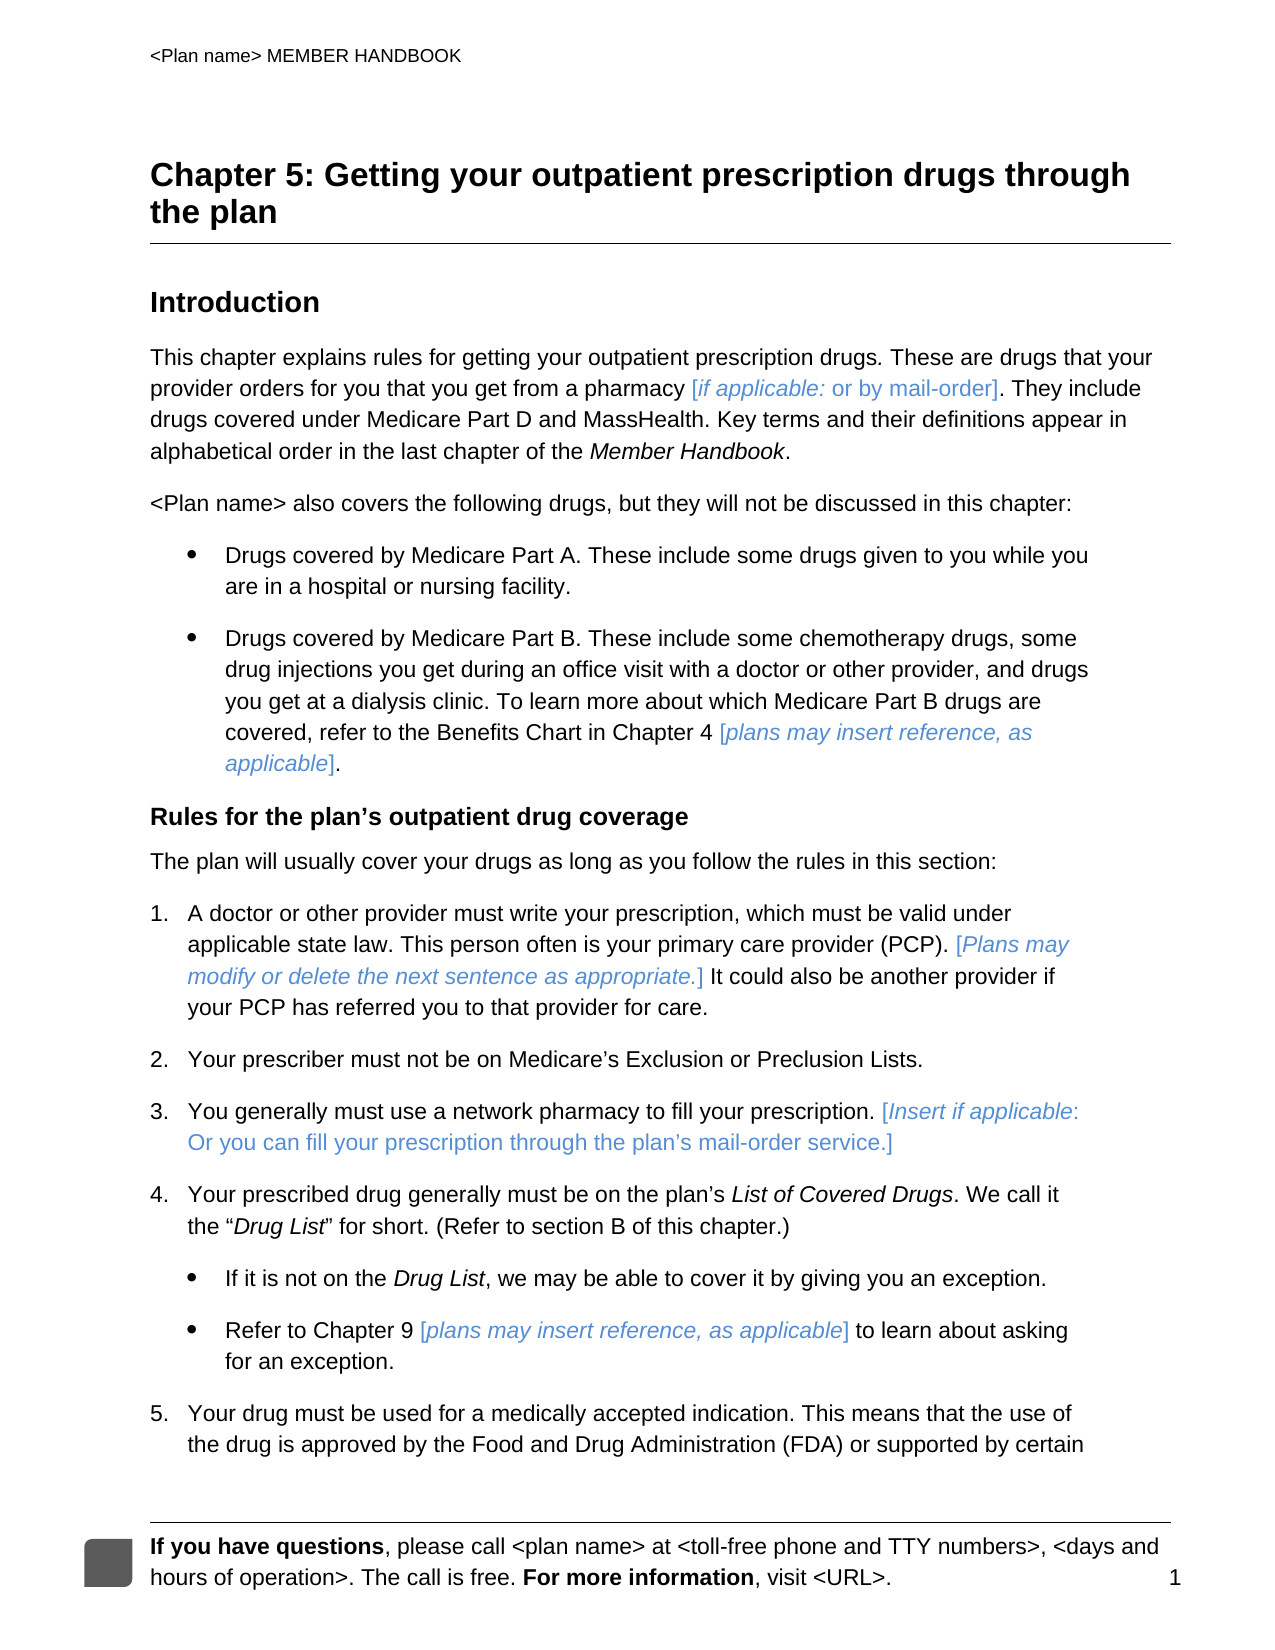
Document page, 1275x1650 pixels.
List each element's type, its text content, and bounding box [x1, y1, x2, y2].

list Drugs covered by Medicare Part B. These include some chemotherapy drugs, some drug injections you get during an office visit with a doctor or other provider, and drugs you get at a dialysis clinic. To learn more about which Medicare Part B drugs are covered, refer to the Benefits Chart in Chapter 4 [plans may insert reference, as applicable]. [187, 622, 1096, 778]
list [150, 1397, 1096, 1459]
list Your prescriber must not be on Medicare’s Exclusion or Preclusion Lists. [150, 1042, 1096, 1074]
list Drugs covered by Medicare Part A. These include some drugs given to you while you are in a hospital or nursing facility. [187, 538, 1096, 601]
text Introduction [150, 282, 1171, 319]
list If it is not on the Drug List, we may be able to cover it by giving you an exception. [187, 1261, 1096, 1292]
text Chapter 5: Getting your outpatient prescription drugs through the plan [150, 156, 1171, 243]
list Refer to Chapter 9 [plans may insert reference, as applicable] to learn about asking for an exception. [187, 1313, 1096, 1376]
list A doctor or other provider must write your prescription, which must be valid under applicable state law. This person often is your primary care provider (PCP). [Plans may modify or delete the next sentence as appropriate.] It could also be another provider if your PCP has referred you to that provider for care. [150, 897, 1096, 1022]
text The plan will usually cover your drugs as long as you follow the rules in this section: [150, 844, 1171, 876]
list You generally must use a network pharmacy to fill your prescription. [Insert if applicable: Or you can fill your prescription through the plan’s mail-order service.] [150, 1094, 1096, 1157]
text This chapter explains rules for getting your outpatient prescription drugs. These are drugs that your provider orders for you that you get from a pharmacy [if applicable: or by mail-order]. They include drugs covered under Medicare Part D and MassHealth. Key terms and their definitions appear in alphabetical order in the last chapter of the Member Handbook. [150, 340, 1171, 465]
text Rules for the plan’s outpatient drug coverage [150, 799, 1096, 832]
text <Plan name> also covers the following drugs, but they will not be discussed in this chapter: [150, 486, 1171, 517]
list Your prescribed drug generally must be on the plan’s List of Covered Drugs. We call it the “Drug List” for short. (Refer to section B of this chapter.) [150, 1178, 1096, 1240]
